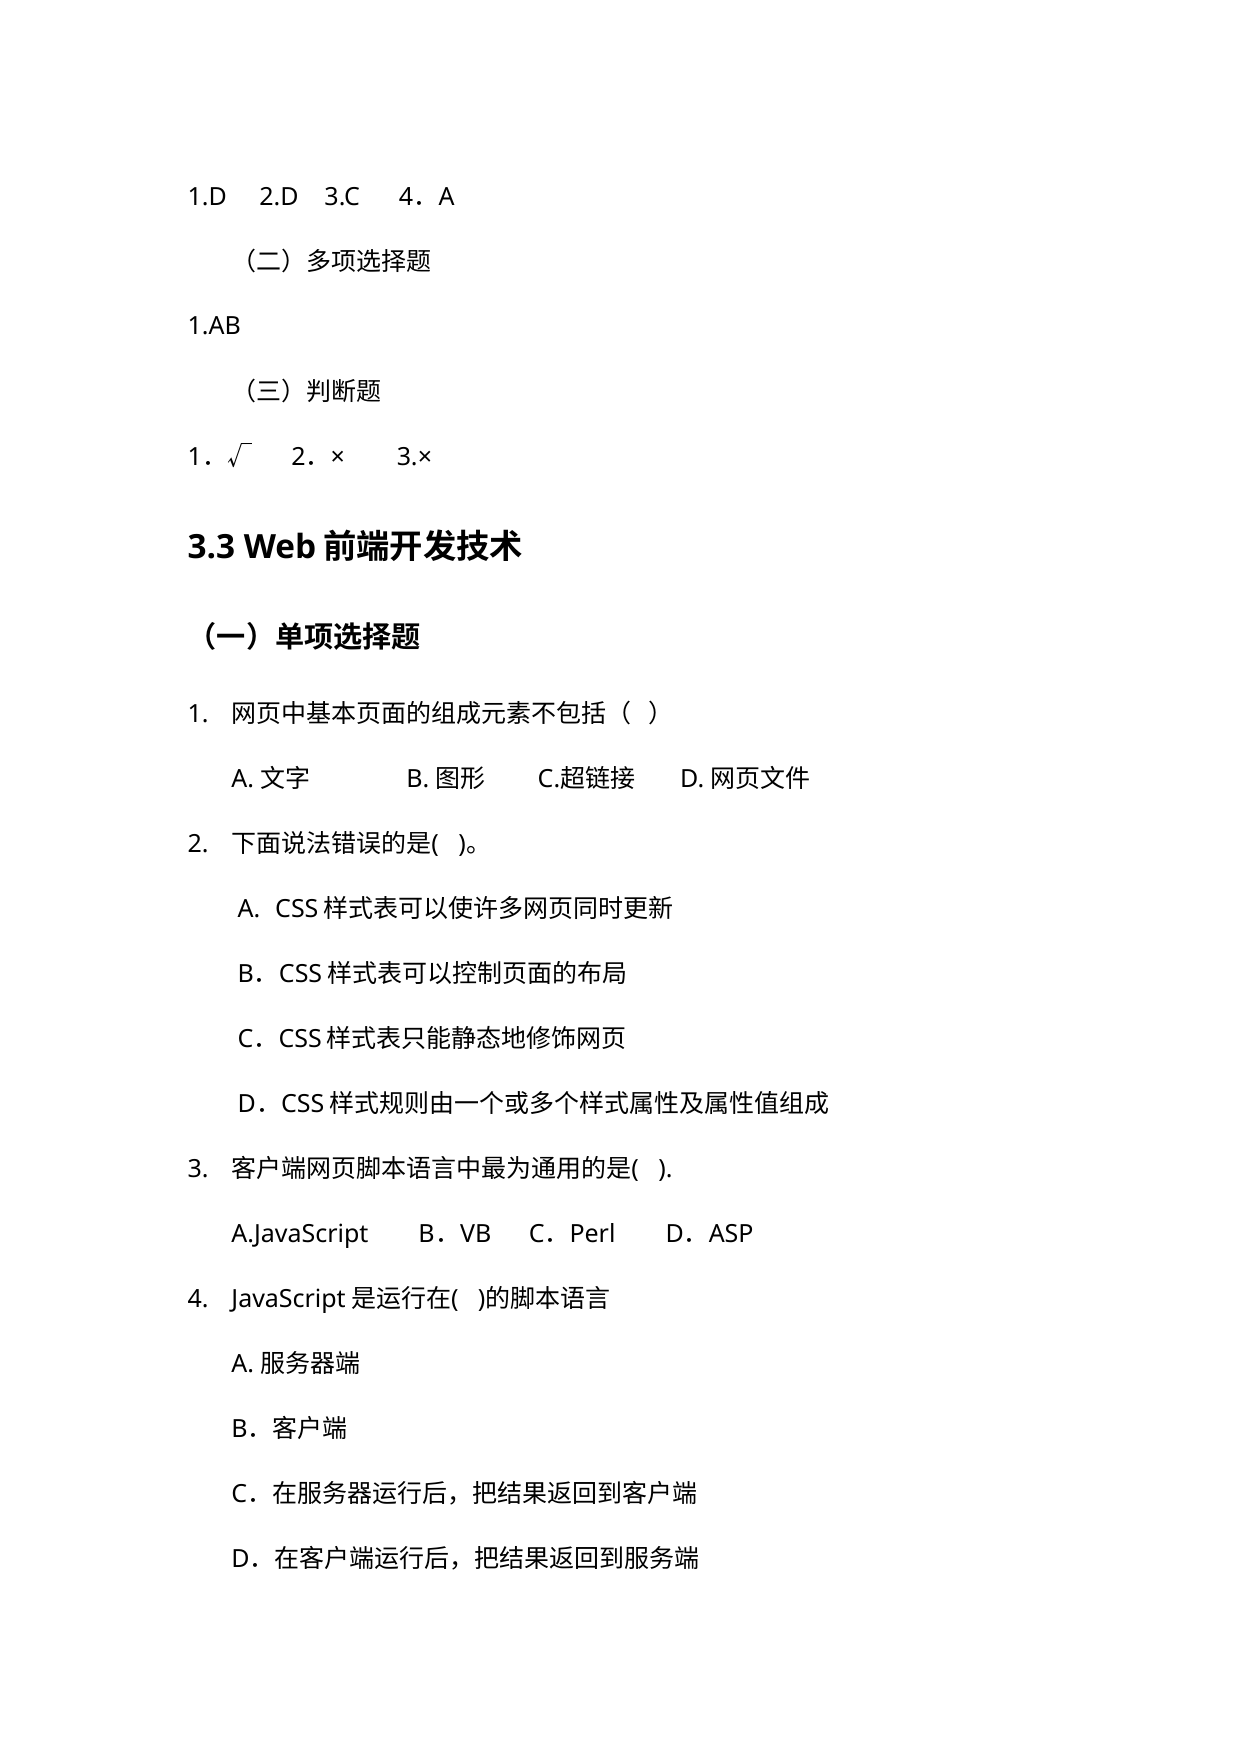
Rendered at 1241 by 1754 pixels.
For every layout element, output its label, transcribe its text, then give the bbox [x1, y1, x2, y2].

subtitle （一）单项选择题 [187, 602, 1053, 667]
text C．CSS样式表只能静态地修饰网页 [187, 1004, 1053, 1069]
text A.JavaScript B．VB C．Perl D．ASP [231, 1199, 1053, 1264]
subtitle 3.3 Web前端开发技术 [187, 512, 1053, 577]
list 网页中基本页面的组成元素不包括（ ） [187, 679, 1053, 744]
text A. CSS样式表可以使许多网页同时更新 [187, 874, 1053, 939]
text A. 服务器端 [231, 1329, 1053, 1394]
text 1.D 2.D 3.C 4．A [187, 162, 1053, 227]
text A. 文字 B. 图形 C.超链接 D. 网页文件 [231, 744, 1053, 809]
list 下面说法错误的是( )。 [187, 809, 1053, 874]
text C．在服务器运行后，把结果返回到客户端 [231, 1459, 1053, 1524]
text 1．√ 2．× 3.× [187, 422, 1053, 487]
text B．客户端 [231, 1394, 1053, 1459]
text 1.AB [187, 292, 1053, 357]
text D．在客户端运行后，把结果返回到服务端 [231, 1524, 1053, 1589]
text B．CSS样式表可以控制页面的布局 [187, 939, 1053, 1004]
list JavaScript是运行在( )的脚本语言 [187, 1264, 1053, 1329]
list 客户端网页脚本语言中最为通用的是( ). [187, 1134, 1053, 1199]
text D．CSS样式规则由一个或多个样式属性及属性值组成 [187, 1069, 1053, 1134]
text （三）判断题 [187, 357, 1053, 422]
text （二）多项选择题 [187, 227, 1053, 292]
